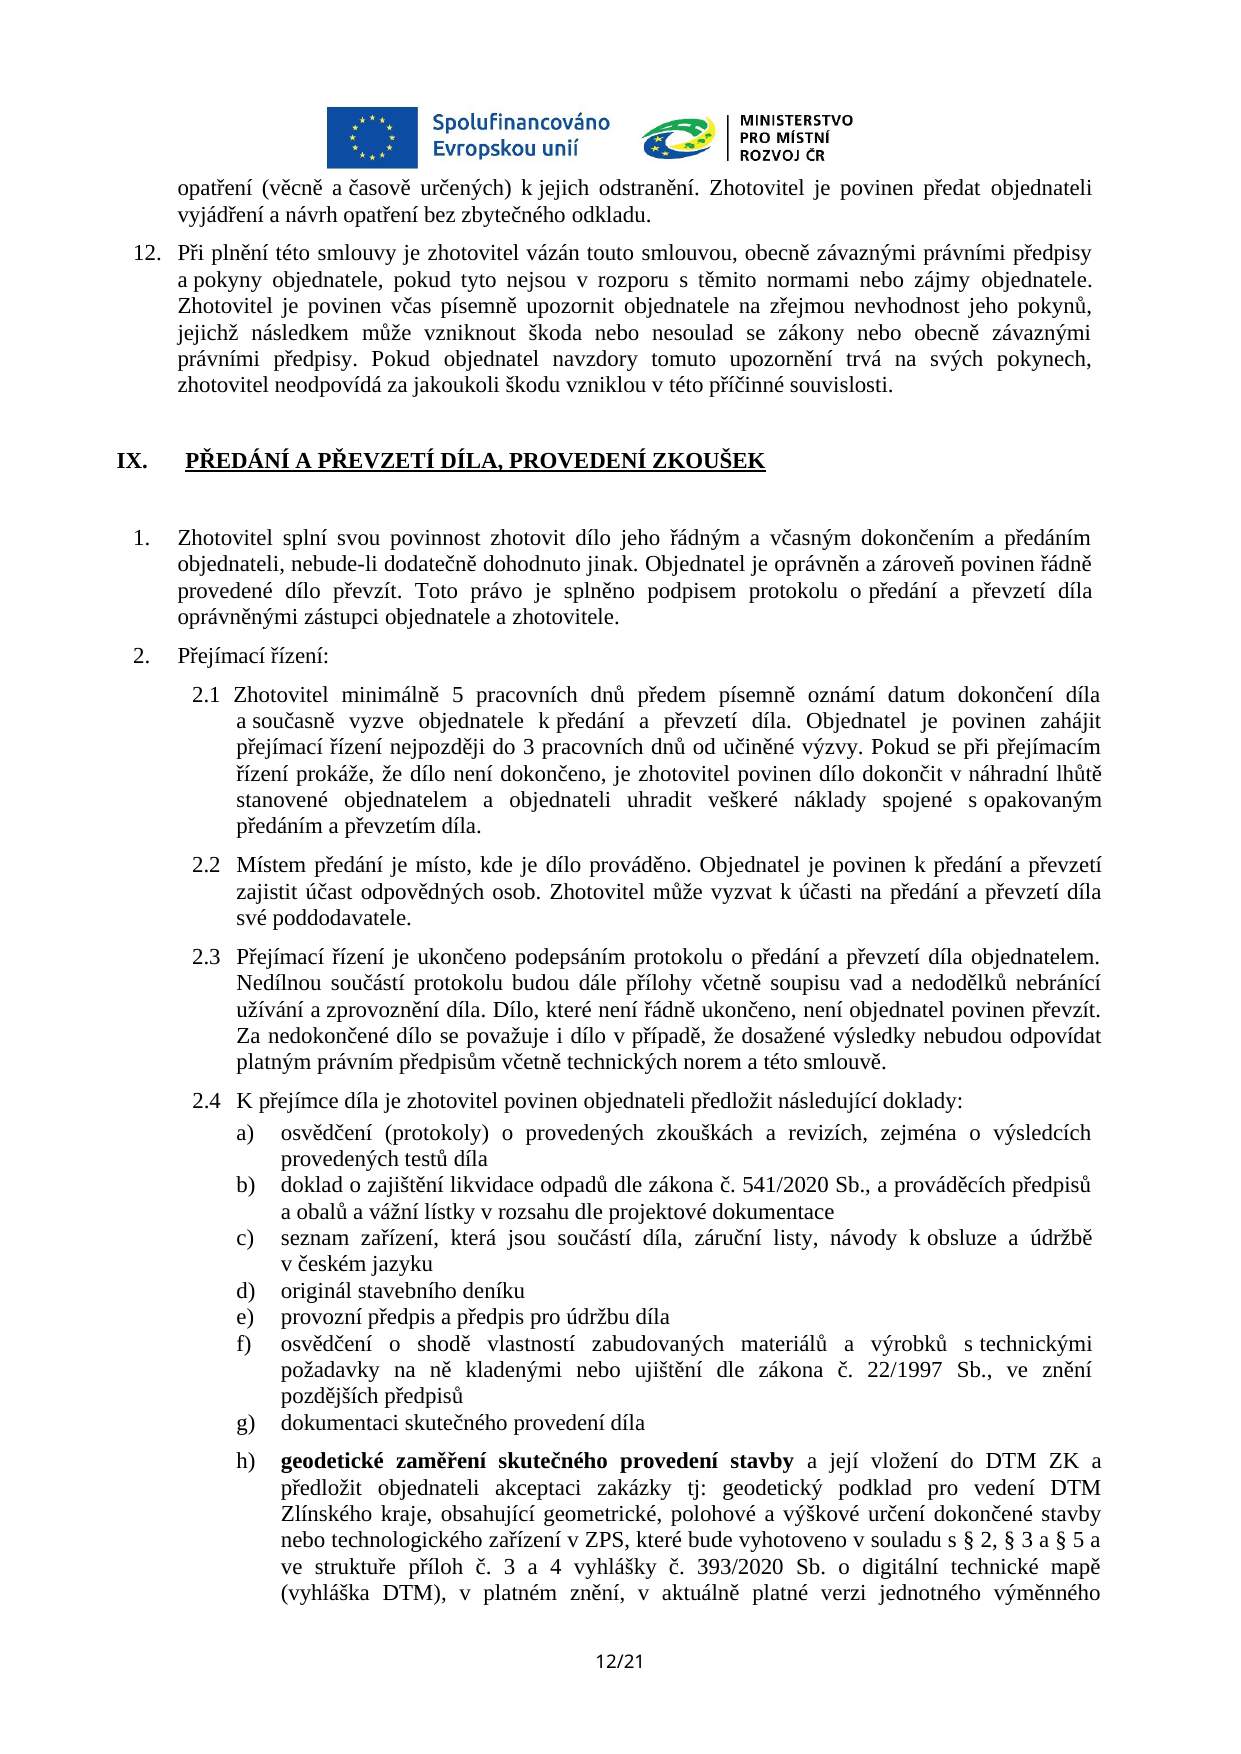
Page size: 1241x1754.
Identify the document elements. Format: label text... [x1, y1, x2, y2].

list originál stavebního deníku [236, 1277, 1093, 1303]
list Zhotovitel splní svou povinnost zhotovit dílo jeho řádným a včasným dokončením a předáním objednateli, nebude-li dodatečně dohodnuto jinak. Objednatel je oprávněn a zároveň povinen řádně provedené dílo převzít. Toto právo je splněno podpisem protokolu o předání a převzetí díla oprávněnými zástupci objednatele a zhotovitele. [133, 524, 1093, 629]
list osvědčení o shodě vlastností zabudovaných materiálů a výrobků s technickými požadavky na ně kladenými nebo ujištění dle zákona č. 22/1997 Sb., ve znění pozdějších předpisů [236, 1329, 1093, 1409]
text PŘEDÁNÍ A PŘEVZETÍ DÍLA, PROVEDENÍ ZKOUŠEK [148, 448, 1093, 474]
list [133, 174, 1093, 227]
text 2.3 Přejímací řízení je ukončeno podepsáním protokolu o předání a převzetí díla objednatelem. Nedílnou součástí protokolu budou dále přílohy včetně soupisu vad a nedodělků nebránící užívání a zprovoznění díla. Dílo, které není řádně ukončeno, není objednatel povinen převzít. Za nedokončené dílo se považuje i dílo v případě, že dosažené výsledky nebudou odpovídat platným právním předpisům včetně technických norem a této smlouvě. [192, 943, 1102, 1075]
list doklad o zajištění likvidace odpadů dle zákona č. 541/2020 Sb., a prováděcích předpisů a obalů a vážní lístky v rozsahu dle projektové dokumentace [236, 1171, 1093, 1224]
list osvědčení (protokoly) o provedených zkouškách a revizích, zejména o výsledcích provedených testů díla [236, 1119, 1093, 1171]
text 2.2 Místem předání je místo, kde je dílo prováděno. Objednatel je povinen k předání a převzetí zajistit účast odpovědných osob. Zhotovitel může vyzvat k účasti na předání a převzetí díla své poddodavatele. [192, 851, 1102, 930]
list seznam zařízení, která jsou součástí díla, záruční listy, návody k obsluze a údržbě v českém jazyku [236, 1224, 1093, 1277]
text 2.4 K přejímce díla je zhotovitel povinen objednateli předložit následující doklady: [192, 1087, 1093, 1113]
list provozní předpis a předpis pro údržbu díla [236, 1303, 1093, 1329]
list dokumentaci skutečného provedení díla [236, 1409, 1102, 1435]
text 2.1 Zhotovitel minimálně 5 pracovních dnů předem písemně oznámí datum dokončení díla a současně vyzve objednatele k předání a převzetí díla. Objednatel je povinen zahájit přejímací řízení nejpozději do 3 pracovních dnů od učiněné výzvy. Pokud se při přejímacím řízení prokáže, že dílo není dokončeno, je zhotovitel povinen dílo dokončit v náhradní lhůtě stanovené objednatelem a objednateli uhradit veškeré náklady spojené s opakovaným předáním a převzetím díla. [192, 681, 1102, 839]
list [236, 1447, 1102, 1606]
list Při plnění této smlouvy je zhotovitel vázán touto smlouvou, obecně závaznými právními předpisy a pokyny objednatele, pokud tyto nejsou v rozporu s těmito normami nebo zájmy objednatele. Zhotovitel je povinen včas písemně upozornit objednatele na zřejmou nevhodnost jeho pokynů, jejichž následkem může vzniknout škoda nebo nesoulad se zákony nebo obecně závaznými právními předpisy. Pokud objednatel navzdory tomuto upozornění trvá na svých pokynech, zhotovitel neodpovídá za jakoukoli škodu vzniklou v této příčinné souvislosti. [133, 239, 1093, 398]
list Přejímací řízení: [133, 642, 1093, 668]
